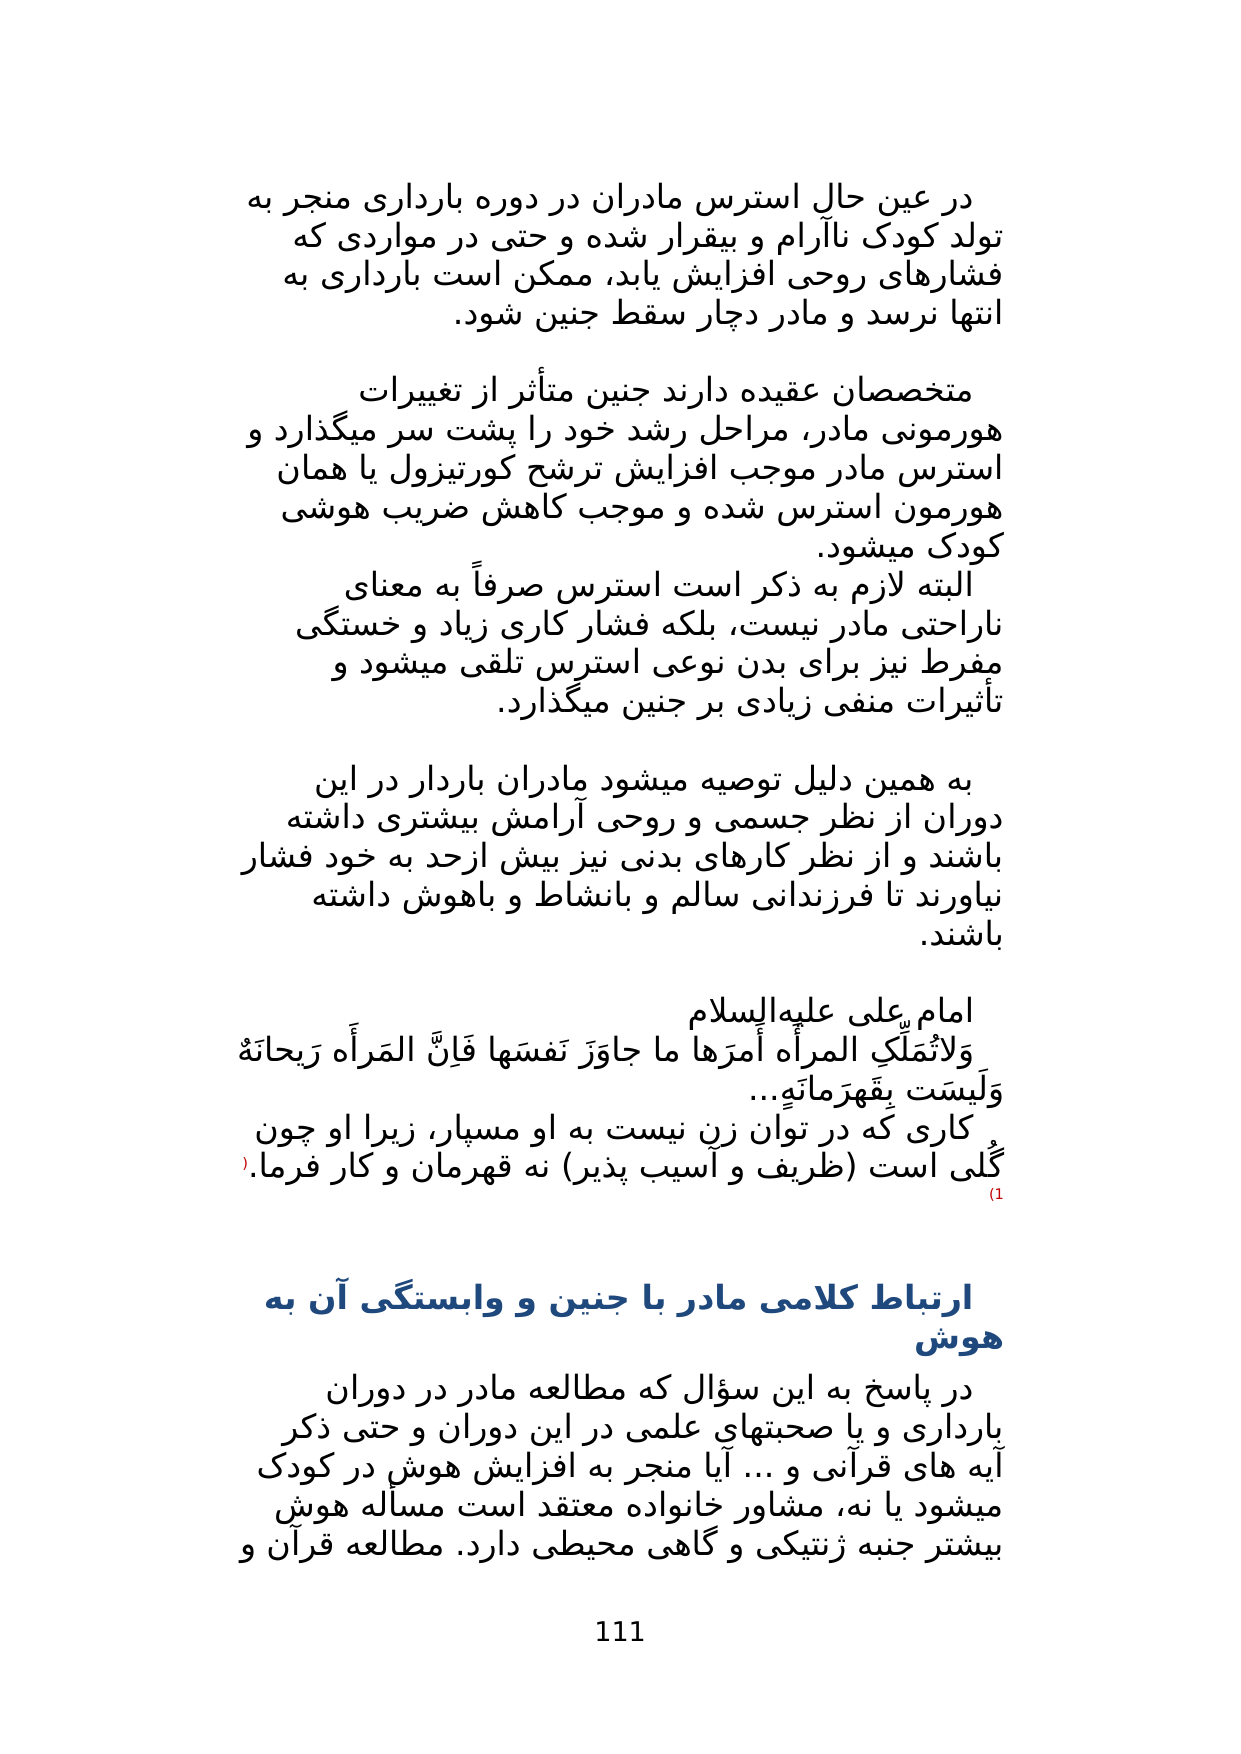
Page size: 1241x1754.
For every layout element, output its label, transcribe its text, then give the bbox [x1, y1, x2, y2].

text امام علی عليه‌السلام [236, 992, 1004, 1030]
subtitle ارتباط کلامی مادر با جنین و وابستگی آن به هوش [236, 1278, 1004, 1356]
text متخصصان عقیده دارند جنین متأثر از تغییرات هورمونی مادر، مراحل رشد خود را پشت سر میگذارد و استرس مادر موجب افزایش ترشح کورتیزول یا همان هورمون استرس شده و موجب کاهش ضریب هوشی کودک میشود. [236, 371, 1004, 565]
text وَلاتُمَلِّکِ المرأَه أَمرَها ما جاوَزَ نَفسَها فَاِنَّ المَرأَه رَیحانَهٌ وَلَیسَت بِقَهرَمانَهٍ... [236, 1030, 1004, 1108]
text کاری که در توان زن نیست به او مسپار، زیرا او چون گُلی است (ظریف و آسیب پذیر) نه قهرمان و کار فرما.(1) [236, 1108, 1004, 1215]
text به همین دلیل توصیه میشود مادران باردار در این دوران از نظر جسمی و روحی آرامش بیشتری داشته باشند و از نظر کارهای بدنی نیز بیش ازحد به خود فشار نیاورند تا فرزندانی سالم و بانشاط و باهوش داشته باشند. [236, 759, 1004, 953]
text البته لازم به ذکر است استرس صرفاً به معنای ناراحتی مادر نیست، بلکه فشار کاری زیاد و خستگی مفرط نیز برای بدن نوعی استرس تلقی میشود و تأثیرات منفی زیادی بر جنین میگذارد. [236, 565, 1004, 721]
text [236, 1368, 1004, 1563]
text در عین حال استرس مادران در دوره بارداری منجر به تولد کودک ناآرام و بیقرار شده و حتی در مواردی که فشارهای روحی افزایش یابد، ممکن است بارداری به انتها نرسد و مادر دچار سقط جنین شود. [236, 177, 1004, 333]
